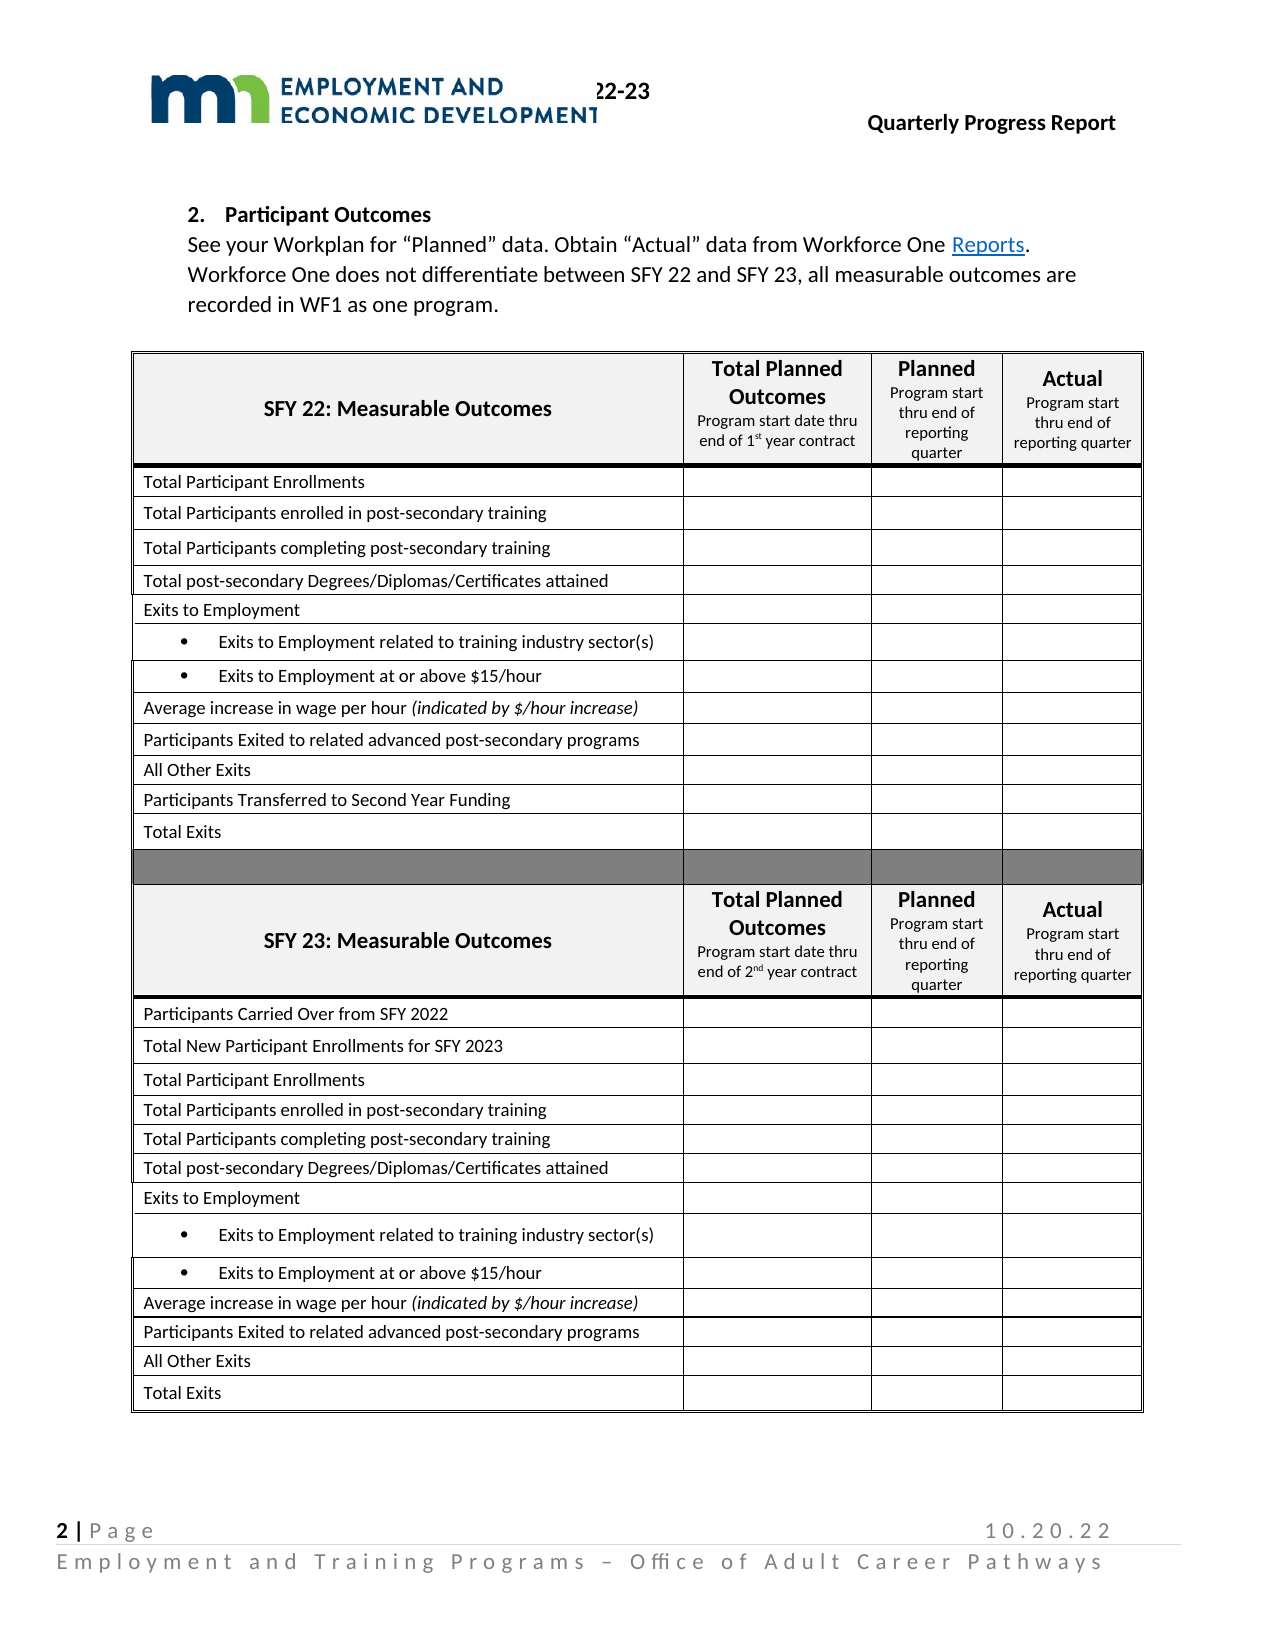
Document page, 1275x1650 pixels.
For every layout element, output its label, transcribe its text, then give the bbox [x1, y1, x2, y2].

table_cell [1003, 756, 1141, 784]
table_cell [1003, 1318, 1141, 1346]
table_cell Planned Program start thru end of reporting quarter [872, 885, 1002, 994]
table_cell [684, 1183, 871, 1213]
table_cell [684, 530, 871, 565]
table_cell [684, 850, 871, 884]
table_cell Average increase in wage per hour (indicated by $/hour increase) [134, 1289, 683, 1316]
text See your Workplan for “Planned” data. Obtain “Actual” data from Workforce One Reports. Workforce One does not differentiate between SFY 22 and SFY 23, all measurable outcomes are recorded in WF1 as one program. [187, 230, 1125, 318]
table_cell [872, 1125, 1002, 1153]
table_cell Exits to Employment at or above $15/hour [134, 1258, 683, 1287]
table_cell [872, 693, 1002, 723]
table_cell Total New Participant Enrollments for SFY 2023 [134, 1028, 683, 1063]
table_header Planned Program start thru end of reporting quarter [872, 354, 1002, 463]
table_cell [684, 1376, 871, 1410]
table_cell [872, 1096, 1002, 1124]
table_cell [684, 724, 871, 755]
table_cell [684, 999, 871, 1027]
table_cell Exits to Employment [133, 595, 683, 623]
table_cell [1003, 693, 1141, 723]
table_cell Exits to Employment related to training industry sector(s) [133, 623, 683, 660]
table_cell [684, 1318, 871, 1346]
table_cell [872, 756, 1002, 784]
table_cell [1003, 1183, 1141, 1213]
table_cell [134, 850, 683, 884]
table_cell Total post-secondary Degrees/Diplomas/Certificates attained [134, 1154, 683, 1182]
table_cell [872, 1376, 1002, 1410]
table_cell [1003, 999, 1141, 1027]
table_cell [684, 624, 871, 660]
table_cell [1003, 850, 1141, 884]
table_header Total Planned Outcomes Program start date thru end of 1st year contract [684, 354, 871, 463]
table_cell Total Participants completing post-secondary training [134, 1125, 683, 1153]
table_cell [1003, 1154, 1141, 1182]
table_cell [684, 1096, 871, 1124]
table_cell [684, 595, 871, 623]
table_cell [684, 468, 871, 496]
table_cell [872, 530, 1002, 565]
table_cell [684, 1289, 871, 1316]
table_cell [1003, 1064, 1141, 1094]
table_cell [684, 1214, 871, 1257]
table_cell Actual Program start thru end of reporting quarter [1003, 885, 1141, 994]
table_cell [684, 785, 871, 813]
table_cell [1003, 724, 1141, 755]
table_cell [1003, 1347, 1141, 1374]
table_cell [872, 1154, 1002, 1182]
table_cell Total Participants completing post-secondary training [134, 530, 683, 565]
table_cell [684, 1125, 871, 1153]
table_cell All Other Exits [134, 756, 683, 784]
table_cell [684, 661, 871, 692]
table_cell Total Planned Outcomes Program start date thru end of 2nd year contract [684, 885, 871, 994]
table_cell [684, 1028, 871, 1063]
table_cell [872, 1064, 1002, 1094]
table_cell [684, 1154, 871, 1182]
table_cell [872, 1318, 1002, 1346]
table_cell [1003, 661, 1141, 692]
table_cell [1003, 814, 1141, 849]
table_cell [1003, 595, 1141, 623]
table_cell Total Participant Enrollments [134, 1064, 683, 1094]
table_cell [1003, 566, 1141, 594]
table_cell [872, 1028, 1002, 1063]
table_cell Exits to Employment [133, 1183, 683, 1213]
table_header SFY 22: Measurable Outcomes [134, 354, 683, 463]
table_cell [872, 1183, 1002, 1213]
table_cell [872, 724, 1002, 755]
table_cell [684, 693, 871, 723]
table_cell [872, 497, 1002, 529]
table_cell [1003, 530, 1141, 565]
table_cell [1003, 1028, 1141, 1063]
table_cell [872, 850, 1002, 884]
table_cell [684, 1064, 871, 1094]
table_header Actual Program start thru end of reporting quarter [1003, 354, 1141, 463]
table_cell Exits to Employment related to training industry sector(s) [133, 1213, 683, 1257]
table_cell [1003, 624, 1141, 660]
table_cell [684, 814, 871, 849]
table_cell [1003, 785, 1141, 813]
picture [150, 75, 597, 122]
table_cell Total Participant Enrollments [134, 468, 683, 496]
table_cell Total Participants enrolled in post-secondary training [134, 497, 683, 529]
table_cell [684, 497, 871, 529]
table_cell [684, 566, 871, 594]
table_cell Total Exits [134, 1376, 683, 1410]
table_cell Total Exits [134, 814, 683, 849]
table_cell [872, 624, 1002, 660]
table_cell Total Participants enrolled in post-secondary training [134, 1096, 683, 1124]
table_cell [872, 1214, 1002, 1257]
table_cell [872, 1347, 1002, 1374]
table_cell [872, 814, 1002, 849]
table_cell Average increase in wage per hour (indicated by $/hour increase) [134, 693, 683, 723]
table_cell [872, 999, 1002, 1027]
table_cell [1003, 497, 1141, 529]
table_cell [872, 1258, 1002, 1287]
table_cell All Other Exits [134, 1347, 683, 1374]
table_cell [684, 756, 871, 784]
table_cell [1003, 1214, 1141, 1257]
table_cell [872, 661, 1002, 692]
table_cell [684, 1347, 871, 1374]
table_cell [872, 468, 1002, 496]
table_cell [1003, 1258, 1141, 1287]
table_cell [872, 1289, 1002, 1316]
table_cell [684, 1258, 871, 1287]
table_cell [1003, 468, 1141, 496]
table_cell Participants Transferred to Second Year Funding [134, 785, 683, 813]
table_cell Participants Exited to related advanced post-secondary programs [134, 1318, 683, 1346]
table_cell Participants Carried Over from SFY 2022 [134, 999, 683, 1027]
table_cell [1003, 1289, 1141, 1316]
table_cell [872, 566, 1002, 594]
table_cell [872, 595, 1002, 623]
table_cell [1003, 1376, 1141, 1410]
table_cell Total post-secondary Degrees/Diplomas/Certificates attained [134, 566, 683, 594]
table_cell [1003, 1096, 1141, 1124]
table_cell SFY 23: Measurable Outcomes [134, 885, 683, 994]
list Participant Outcomes [187, 200, 1125, 228]
table_cell Participants Exited to related advanced post-secondary programs [134, 724, 683, 755]
table_cell [1003, 1125, 1141, 1153]
table_cell [872, 785, 1002, 813]
table_cell Exits to Employment at or above $15/hour [134, 661, 683, 692]
